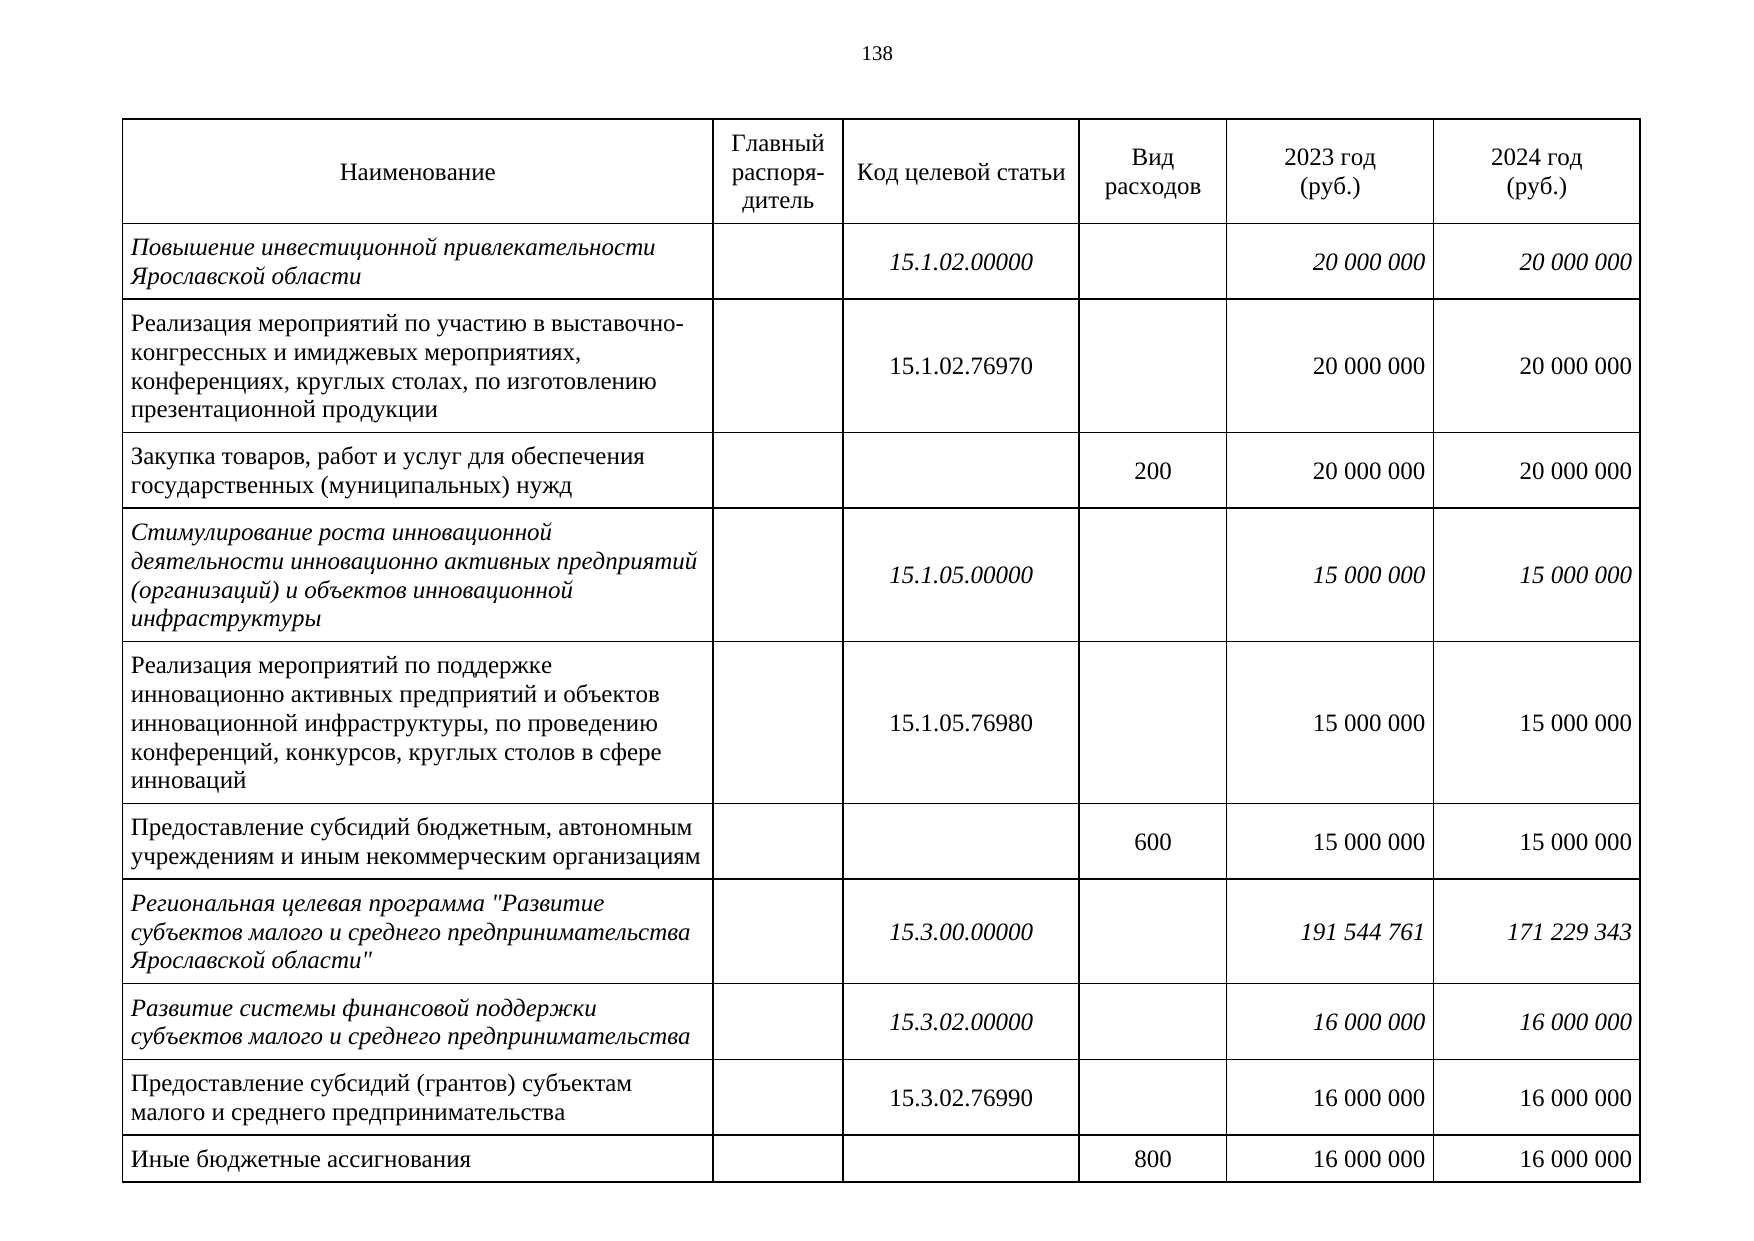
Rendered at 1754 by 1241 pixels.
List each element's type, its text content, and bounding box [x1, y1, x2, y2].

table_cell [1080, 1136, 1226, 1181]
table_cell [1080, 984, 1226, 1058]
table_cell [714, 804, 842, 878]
table_header Наименование [123, 120, 712, 223]
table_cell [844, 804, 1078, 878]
table_header 2024 год (руб.) [1434, 120, 1639, 223]
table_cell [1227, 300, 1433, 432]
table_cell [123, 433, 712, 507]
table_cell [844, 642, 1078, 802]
table_header Код целевой статьи [844, 120, 1078, 223]
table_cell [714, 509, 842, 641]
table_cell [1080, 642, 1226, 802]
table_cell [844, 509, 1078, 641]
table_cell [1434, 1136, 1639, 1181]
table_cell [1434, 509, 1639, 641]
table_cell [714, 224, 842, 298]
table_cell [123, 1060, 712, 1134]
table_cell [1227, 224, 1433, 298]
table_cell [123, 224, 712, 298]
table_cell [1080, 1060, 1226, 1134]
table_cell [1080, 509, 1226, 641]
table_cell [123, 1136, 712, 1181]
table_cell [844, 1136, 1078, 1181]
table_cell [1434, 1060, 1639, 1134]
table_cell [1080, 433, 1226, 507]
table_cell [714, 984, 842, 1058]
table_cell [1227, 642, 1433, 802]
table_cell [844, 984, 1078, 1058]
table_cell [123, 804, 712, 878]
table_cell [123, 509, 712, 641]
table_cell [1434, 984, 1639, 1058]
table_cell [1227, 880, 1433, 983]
table_header 2023 год (руб.) [1227, 120, 1433, 223]
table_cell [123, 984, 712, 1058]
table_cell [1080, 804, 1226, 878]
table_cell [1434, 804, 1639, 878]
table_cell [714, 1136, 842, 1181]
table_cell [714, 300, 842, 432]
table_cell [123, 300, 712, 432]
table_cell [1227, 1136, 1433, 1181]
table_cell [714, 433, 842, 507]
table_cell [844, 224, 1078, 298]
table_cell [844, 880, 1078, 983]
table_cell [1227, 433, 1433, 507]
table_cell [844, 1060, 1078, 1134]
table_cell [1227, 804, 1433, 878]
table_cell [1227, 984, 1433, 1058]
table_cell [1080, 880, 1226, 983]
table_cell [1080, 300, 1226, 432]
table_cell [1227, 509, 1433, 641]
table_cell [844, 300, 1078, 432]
table_header Главный распоря-дитель [714, 120, 842, 223]
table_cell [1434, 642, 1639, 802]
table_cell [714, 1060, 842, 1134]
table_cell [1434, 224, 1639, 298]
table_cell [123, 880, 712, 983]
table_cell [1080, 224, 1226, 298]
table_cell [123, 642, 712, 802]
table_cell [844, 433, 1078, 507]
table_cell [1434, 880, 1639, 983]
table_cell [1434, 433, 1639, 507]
table_header Вид расходов [1080, 120, 1226, 223]
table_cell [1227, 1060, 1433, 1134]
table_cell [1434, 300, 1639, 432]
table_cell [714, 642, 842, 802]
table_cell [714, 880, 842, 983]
